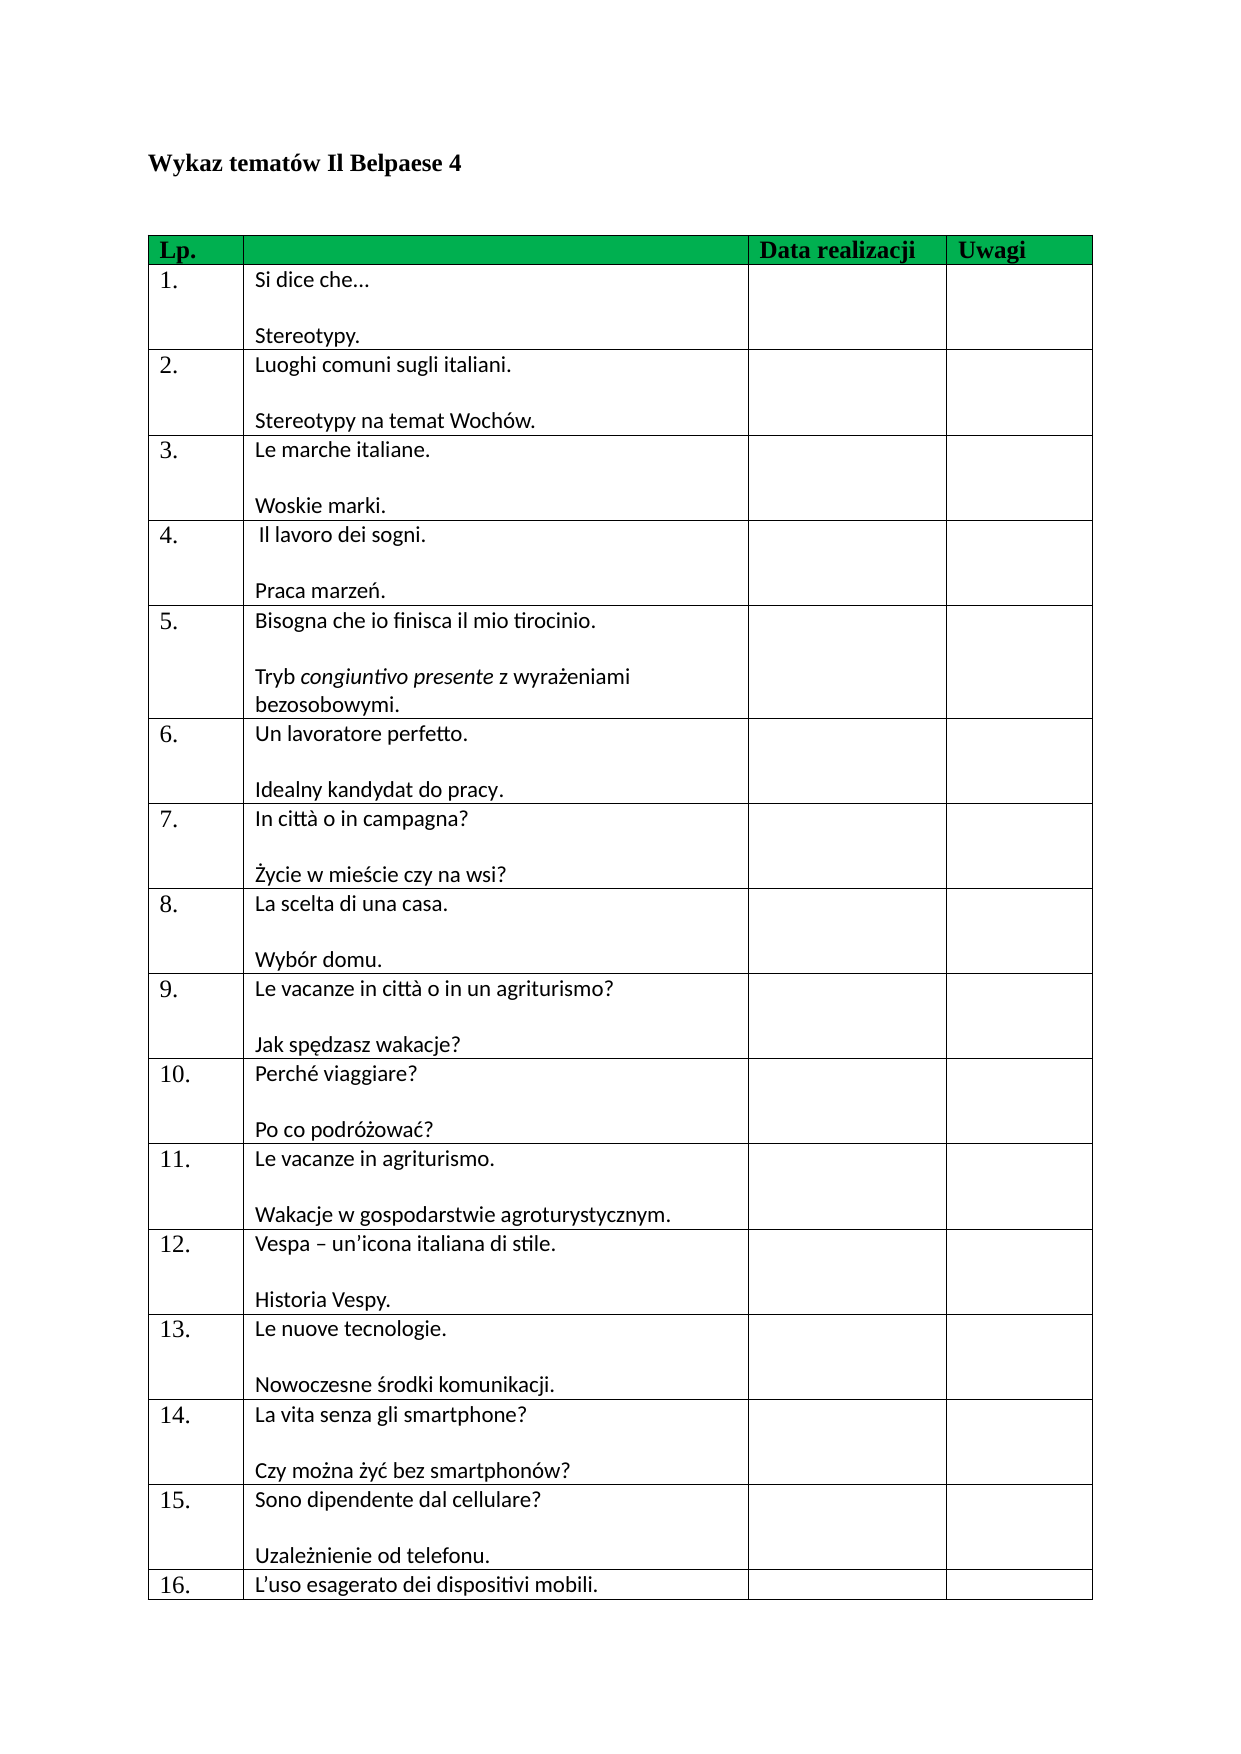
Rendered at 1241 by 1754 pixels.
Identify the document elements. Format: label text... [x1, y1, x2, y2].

table_cell [749, 521, 946, 605]
table_cell [749, 1059, 946, 1143]
table_cell 8. [149, 889, 243, 973]
table_cell [749, 1315, 946, 1399]
table_cell Bisogna che io finisca il mio tirocinio. Tryb congiuntivo presente z wyrażeniami bezosobowymi. [244, 606, 748, 718]
table_cell Le vacanze in città o in un agriturismo? Jak spędzasz wakacje? [244, 974, 748, 1058]
table_cell [947, 1570, 1092, 1599]
table_cell [947, 521, 1092, 605]
table_cell [749, 974, 946, 1058]
table_cell [947, 974, 1092, 1058]
table_cell 15. [149, 1485, 243, 1569]
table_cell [244, 1570, 748, 1599]
table_cell Le vacanze in agriturismo. Wakacje w gospodarstwie agroturystycznym. [244, 1144, 748, 1228]
table_cell [749, 1485, 946, 1569]
table_cell [749, 436, 946, 519]
table_cell [749, 804, 946, 888]
table_cell [749, 350, 946, 434]
table_cell 9. [149, 974, 243, 1058]
table_cell 10. [149, 1059, 243, 1143]
table_cell 4. [149, 521, 243, 605]
table_cell Le nuove tecnologie. Nowoczesne środki komunikacji. [244, 1315, 748, 1399]
table_cell Perché viaggiare? Po co podróżować? [244, 1059, 748, 1143]
table_cell [749, 719, 946, 803]
table_cell Le marche italiane. Woskie marki. [244, 436, 748, 519]
table_cell 13. [149, 1315, 243, 1399]
table_cell [947, 436, 1092, 519]
table_cell 3. [149, 436, 243, 519]
table_cell Vespa – un’icona italiana di stile. Historia Vespy. [244, 1230, 748, 1313]
table_cell [947, 804, 1092, 888]
table_cell [749, 265, 946, 349]
table_cell Il lavoro dei sogni. Praca marzeń. [244, 521, 748, 605]
table_cell La vita senza gli smartphone? Czy można żyć bez smartphonów? [244, 1400, 748, 1484]
table_cell Si dice che... Stereotypy. [244, 265, 748, 349]
table_cell [947, 1059, 1092, 1143]
table_cell Luoghi comuni sugli italiani. Stereotypy na temat Wochów. [244, 350, 748, 434]
table_cell Sono dipendente dal cellulare? Uzależnienie od telefonu. [244, 1485, 748, 1569]
table_cell 6. [149, 719, 243, 803]
table_cell 5. [149, 606, 243, 718]
table_cell 7. [149, 804, 243, 888]
table_cell [947, 1400, 1092, 1484]
table_cell 2. [149, 350, 243, 434]
table_cell [749, 1230, 946, 1313]
table_cell [947, 265, 1092, 349]
table_cell 16. [149, 1570, 243, 1599]
table_cell La scelta di una casa. Wybór domu. [244, 889, 748, 973]
table_cell [947, 350, 1092, 434]
table_cell 1. [149, 265, 243, 349]
table_header [244, 236, 748, 264]
table_header Data realizacji [749, 236, 946, 264]
table_cell [947, 1315, 1092, 1399]
table_cell In città o in campagna? Życie w mieście czy na wsi? [244, 804, 748, 888]
table_cell [749, 1400, 946, 1484]
table_cell [947, 606, 1092, 718]
table_cell [947, 1230, 1092, 1313]
table_header Lp. [149, 236, 243, 264]
table_cell [749, 1570, 946, 1599]
table_cell [947, 719, 1092, 803]
table_cell [947, 889, 1092, 973]
table_cell 11. [149, 1144, 243, 1228]
table_cell [947, 1485, 1092, 1569]
table_cell [947, 1144, 1092, 1228]
table_cell [749, 606, 946, 718]
table_cell 12. [149, 1230, 243, 1313]
table_cell Un lavoratore perfetto. Idealny kandydat do pracy. [244, 719, 748, 803]
table_cell 14. [149, 1400, 243, 1484]
text Wykaz tematów Il Belpaese 4 [148, 148, 1093, 176]
table_cell [749, 1144, 946, 1228]
table_header Uwagi [947, 236, 1092, 264]
table_cell [749, 889, 946, 973]
